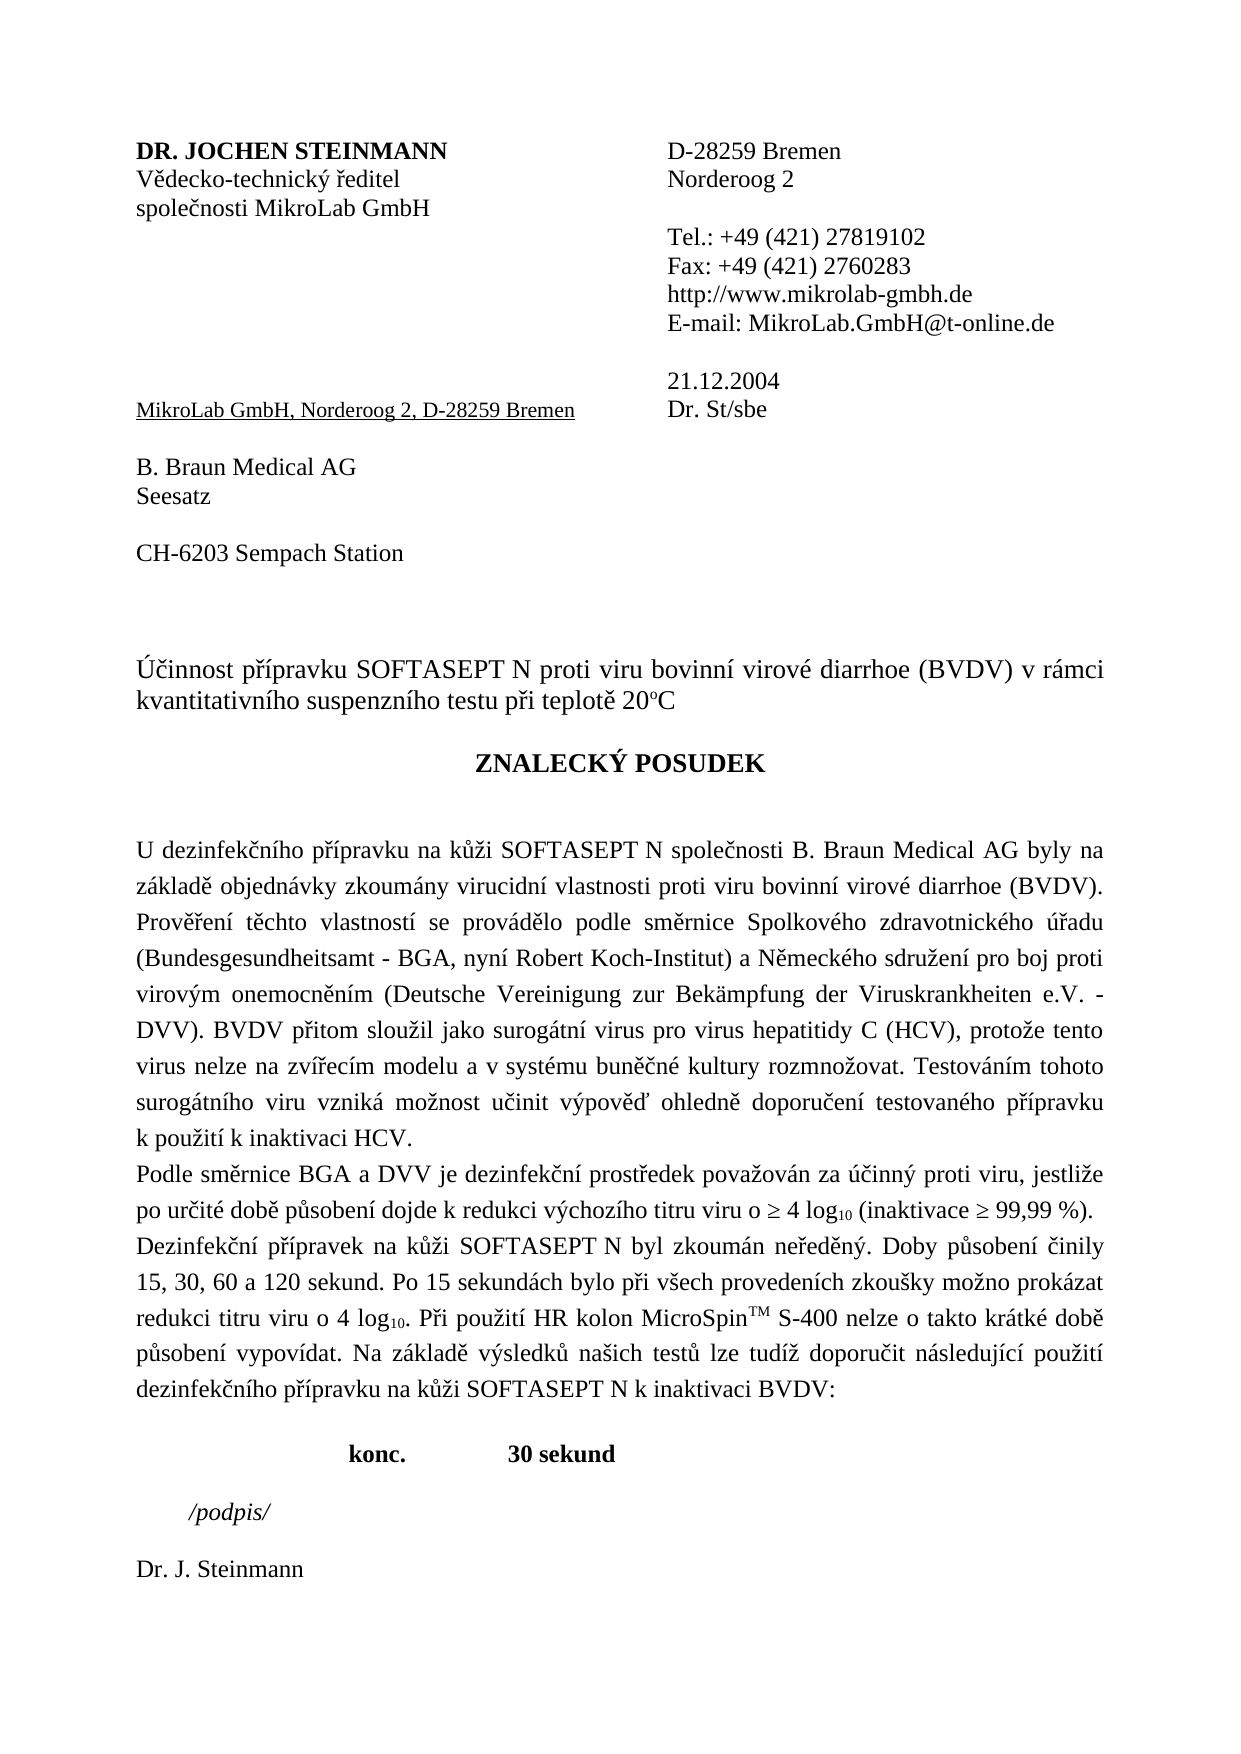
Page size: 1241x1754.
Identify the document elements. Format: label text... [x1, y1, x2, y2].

text společnosti MikroLab GmbH [136, 193, 1104, 222]
text CH-6203 Sempach Station [136, 538, 1104, 567]
text Podle směrnice BGA a DVV je dezinfekční prostředek považován za účinný proti viru, jestliže po určité době působení dojde k redukci výchozího titru viru o ≥ 4 log10 (inaktivace ≥ 99,99 %). [136, 1159, 1104, 1223]
text E-mail: MikroLab.GmbH@t-online.de [136, 308, 1104, 337]
text 21.12.2004 [136, 366, 1104, 394]
text Vědecko-technický ředitel Norderoog 2 [136, 164, 1104, 193]
text Dezinfekční přípravek na kůži SOFTASEPT N byl zkoumán neředěný. Doby působení činily 15, 30, 60 a 120 sekund. Po 15 sekundách bylo při všech provedeních zkoušky možno prokázat redukci titru viru o 4 log10. Při použití HR kolon MicroSpinTM S-400 nelze o takto krátké době působení vypovídat. Na základě výsledků našich testů lze tudíž doporučit následující použití dezinfekčního přípravku na kůži SOFTASEPT N k inaktivaci BVDV: [136, 1231, 1104, 1403]
text Účinnost přípravku SOFTASEPT N proti viru bovinní virové diarrhoe (BVDV) v rámci kvantitativního suspenzního testu při teplotě 20oC [136, 653, 1104, 716]
text Dr. J. Steinmann [136, 1554, 1104, 1583]
text U dezinfekčního přípravku na kůži SOFTASEPT N společnosti B. Braun Medical AG byly na základě objednávky zkoumány virucidní vlastnosti proti viru bovinní virové diarrhoe (BVDV). Prověření těchto vlastností se provádělo podle směrnice Spolkového zdravotnického úřadu (Bundesgesundheitsamt - BGA, nyní Robert Koch-Institut) a Německého sdružení pro boj proti virovým onemocněním (Deutsche Vereinigung zur Bekämpfung der Viruskrankheiten e.V. - DVV). BVDV přitom sloužil jako surogátní virus pro virus hepatitidy C (HCV), protože tento virus nelze na zvířecím modelu a v systému buněčné kultury rozmnožovat. Testováním tohoto surogátního viru vzniká možnost učinit výpověď ohledně doporučení testovaného přípravku k použití k inaktivaci HCV. [136, 835, 1104, 1152]
text MikroLab GmbH, Norderoog 2, D-28259 Bremen Dr. St/sbe [136, 394, 1104, 423]
text ZNALECKÝ POSUDEK [136, 747, 1104, 778]
text DR. JOCHEN STEINMANN D-28259 Bremen [136, 136, 1104, 164]
text Fax: +49 (421) 2760283 [136, 251, 1104, 279]
text http://www.mikrolab-gmbh.de [136, 279, 1104, 308]
text konc. 30 sekund [136, 1439, 1104, 1468]
text Seesatz [136, 481, 1104, 509]
text /podpis/ [136, 1497, 1104, 1525]
text Tel.: +49 (421) 27819102 [136, 222, 1104, 251]
text B. Braun Medical AG [136, 452, 1104, 481]
